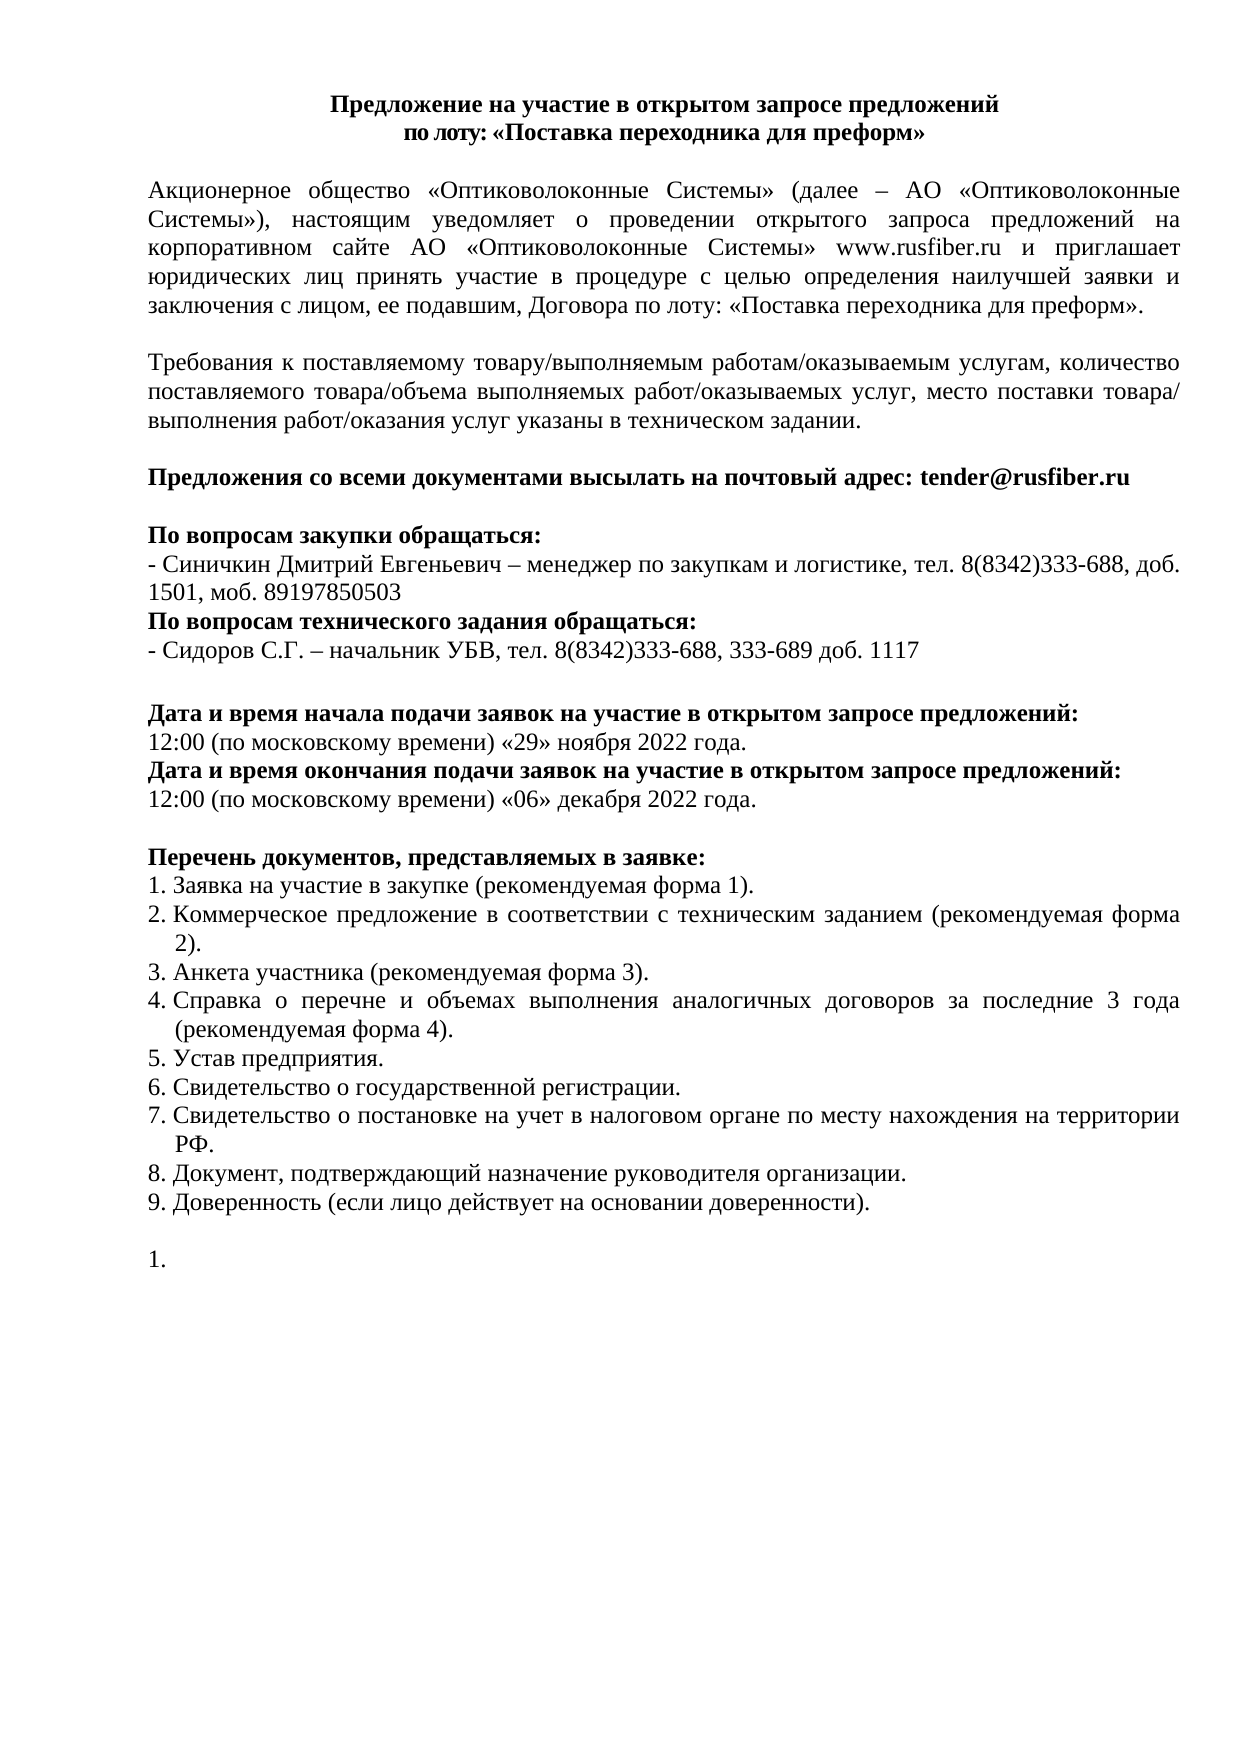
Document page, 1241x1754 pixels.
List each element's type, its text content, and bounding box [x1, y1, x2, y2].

text Дата и время окончания подачи заявок на участие в открытом запросе предложений: [148, 756, 1181, 784]
list Доверенность (если лицо действует на основании доверенности). [148, 1187, 1181, 1216]
text Акционерное общество «Оптиковолоконные Системы» (далее – АО «Оптиковолоконные Системы»), настоящим уведомляет о проведении открытого запроса предложений на корпоративном сайте АО «Оптиковолоконные Системы» www.rusfiber.ru и приглашает юридических лиц принять участие в процедуре с целью определения наилучшей заявки и заключения с лицом, ее подавшим, Договора по лоту: «Поставка переходника для преформ». [148, 175, 1181, 319]
list Заявка на участие в закупке (рекомендуемая форма 1). [148, 871, 1181, 899]
title по лоту: «Поставка переходника для преформ» [148, 117, 1181, 146]
text Предложения со всеми документами высылать на почтовый адрес: tender@rusfiber.ru [148, 462, 1181, 491]
subtitle Предложение на участие в открытом запросе предложений [148, 89, 1181, 117]
text 12:00 (по московскому времени) «29» ноября 2022 года. [148, 727, 1181, 756]
text Перечень документов, представляемых в заявке: [148, 842, 1181, 871]
text 12:00 (по московскому времени) «06» декабря 2022 года. [148, 784, 1181, 813]
list Коммерческое предложение в соответствии с техническим заданием (рекомендуемая форма 2). [148, 899, 1181, 957]
text - Сидоров С.Г. – начальник УБВ, тел. 8(8342)333-688, 333-689 доб. 1117 [148, 635, 1181, 664]
list Анкета участника (рекомендуемая форма 3). [148, 957, 1181, 986]
list Свидетельство о государственной регистрации. [148, 1072, 1181, 1101]
text Требования к поставляемому товару/выполняемым работам/оказываемым услугам, количество поставляемого товара/объема выполняемых работ/оказываемых услуг, место поставки товара/ выполнения работ/оказания услуг указаны в техническом задании. [148, 347, 1181, 434]
text По вопросам технического задания обращаться: [148, 606, 1181, 635]
list Справка о перечне и объемах выполнения аналогичных договоров за последние 3 года (рекомендуемая форма 4). [148, 986, 1181, 1043]
list Свидетельство о постановке на учет в налоговом органе по месту нахождения на территории РФ. [148, 1101, 1181, 1158]
list Устав предприятия. [148, 1043, 1181, 1072]
text - Синичкин Дмитрий Евгеньевич – менеджер по закупкам и логистике, тел. 8(8342)333-688, доб. 1501, моб. 89197850503 [148, 549, 1181, 606]
text Дата и время начала подачи заявок на участие в открытом запросе предложений: [148, 698, 1181, 727]
list Документ, подтверждающий назначение руководителя организации. [148, 1158, 1181, 1187]
text По вопросам закупки обращаться: [148, 520, 1181, 549]
